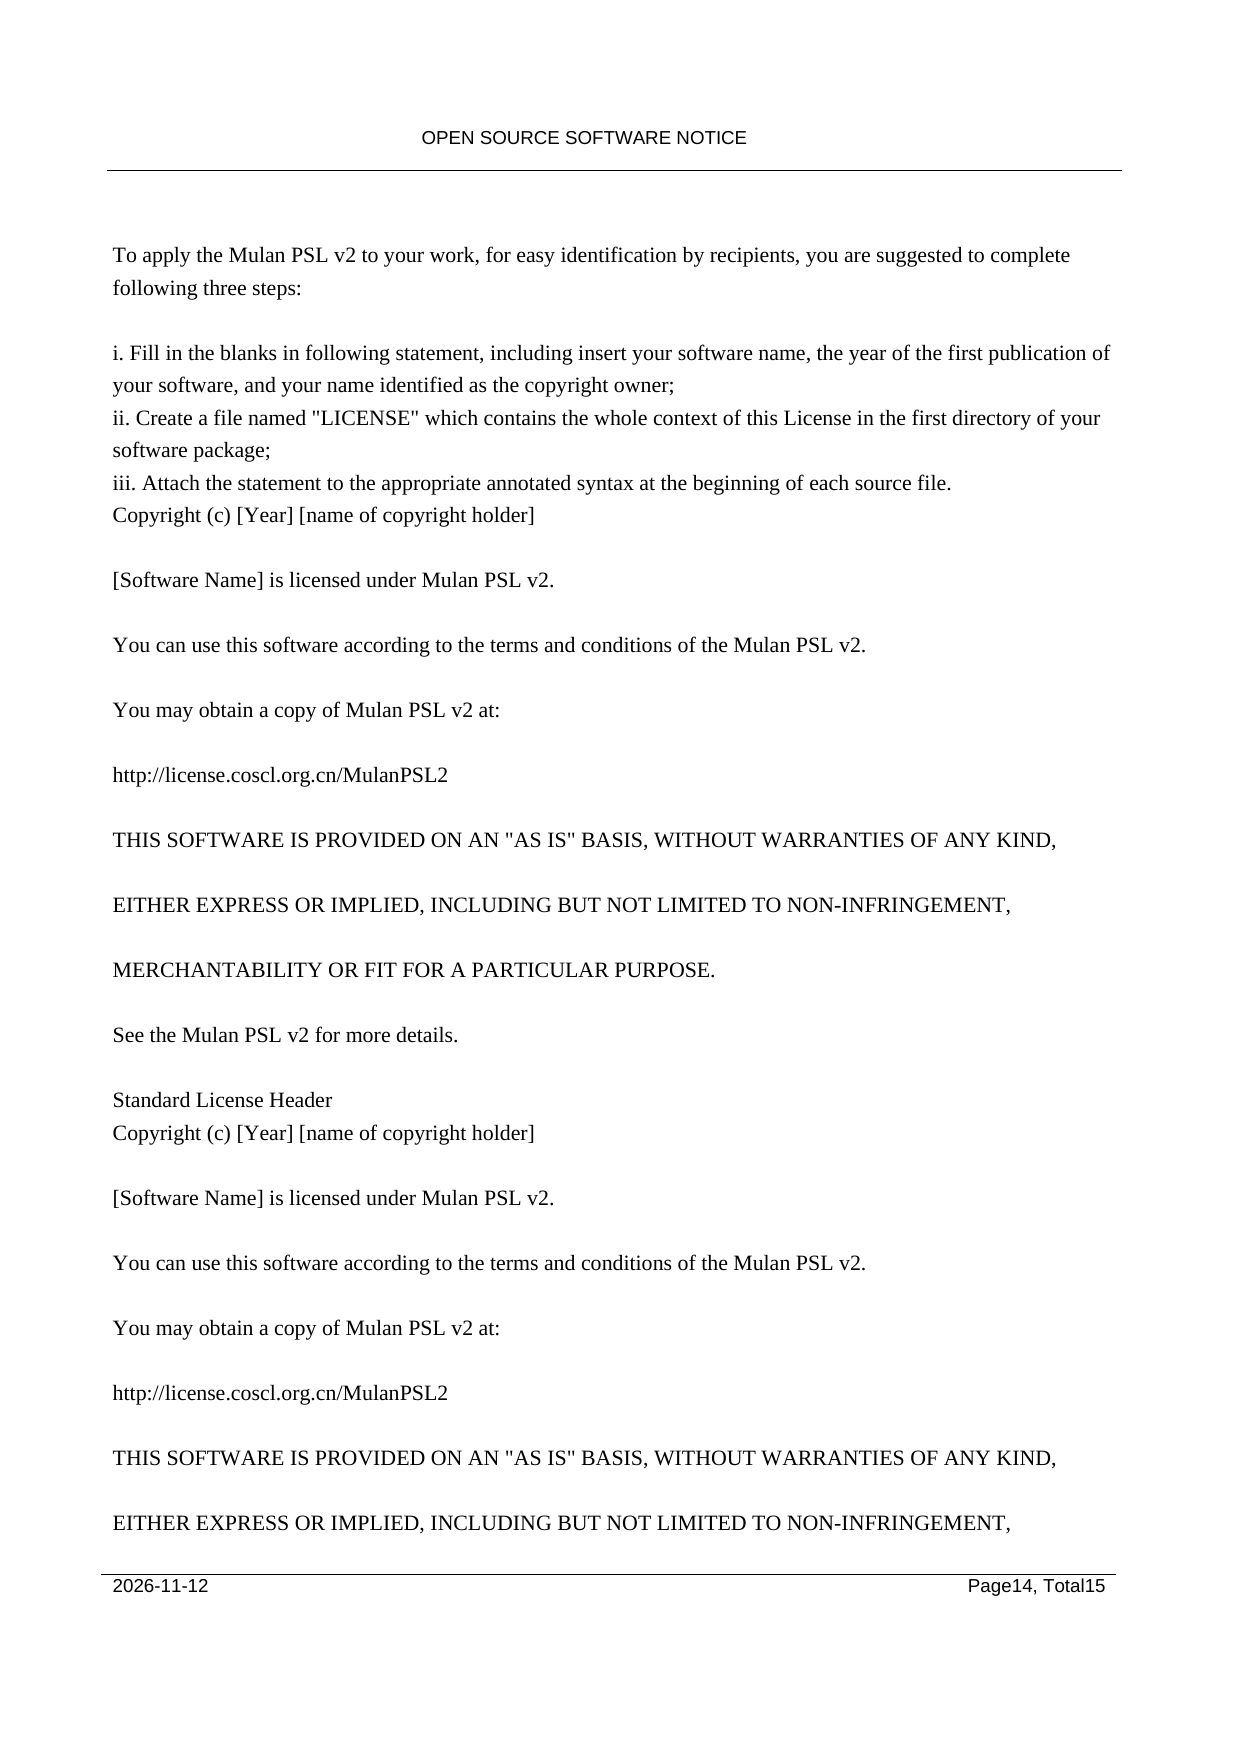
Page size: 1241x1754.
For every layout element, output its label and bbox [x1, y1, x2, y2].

text [112, 206, 1128, 1539]
